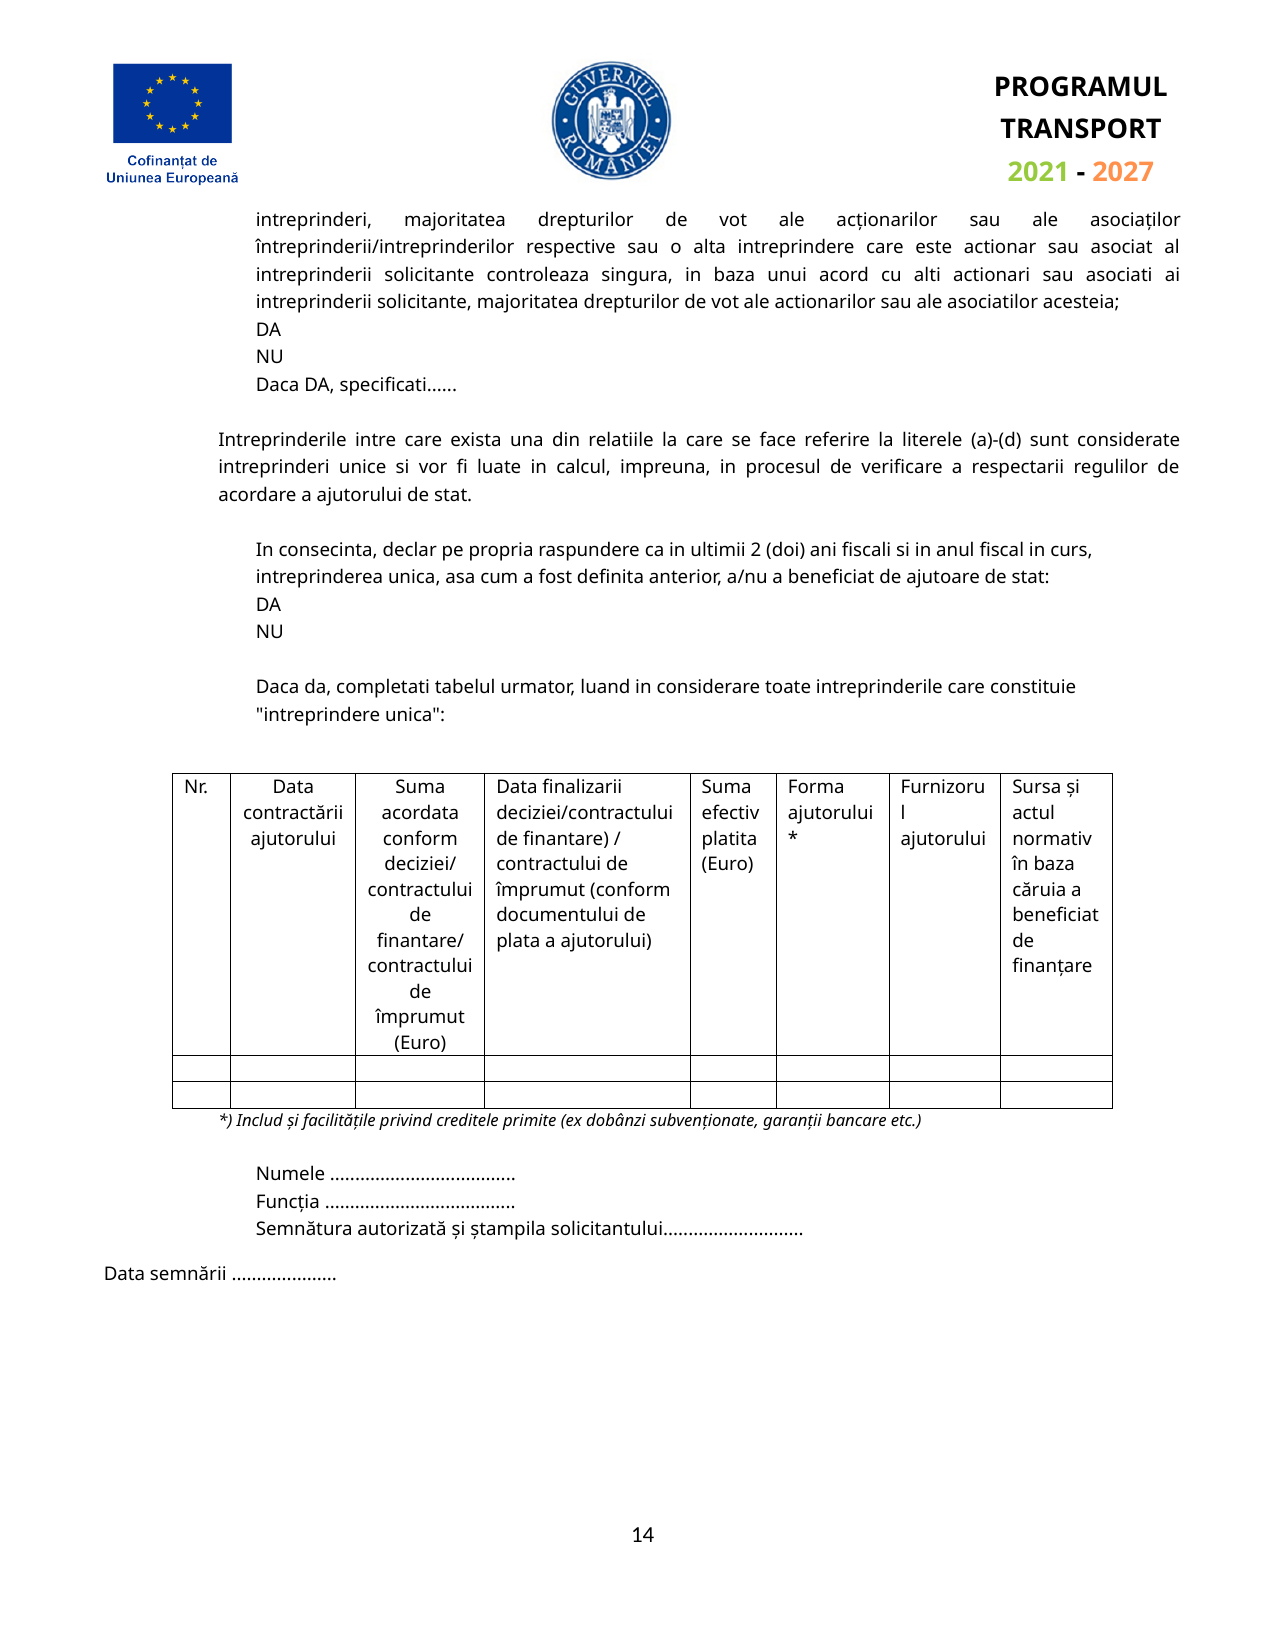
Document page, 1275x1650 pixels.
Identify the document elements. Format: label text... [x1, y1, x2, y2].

table_cell [485, 1082, 690, 1108]
table_cell [777, 1082, 889, 1108]
table_header Forma ajutorului* [777, 774, 889, 1054]
text Funcţia ...................................... [256, 1188, 1181, 1214]
table_cell [777, 1056, 889, 1081]
table_header Data finalizarii deciziei/contractului de finantare) / contractului de împrumut (conform documentului de plata a ajutorului) [485, 774, 690, 1054]
table_header Nr. [173, 774, 230, 1054]
table_cell [485, 1056, 690, 1081]
text NU [256, 344, 1181, 369]
table_cell [691, 1082, 776, 1108]
table_header Data contractării ajutorului [231, 774, 355, 1054]
table_cell [231, 1082, 355, 1108]
text Numele ..................................... [256, 1161, 1181, 1186]
table_cell [173, 1082, 230, 1108]
table_cell [890, 1082, 1000, 1108]
table_cell [173, 1056, 230, 1081]
table_cell [356, 1082, 484, 1108]
text NU [256, 619, 1181, 644]
picture [100, 47, 245, 200]
text Intreprinderile intre care exista una din relatiile la care se face referire la literele (a)-(d) sunt considerate intreprinderi unice si vor fi luate in calcul, impreuna, in procesul de verificare a respectarii regulilor de acordare a ajutorului de stat. [218, 426, 1181, 507]
text *) Includ şi facilităţile privind creditele primite (ex dobânzi subvenţionate, garanţii bancare etc.) [218, 1109, 1181, 1131]
table_header Suma acordata conform deciziei/ contractului de finantare/ contractului de împrumut (Euro) [356, 774, 484, 1054]
text Daca da, completati tabelul urmator, luand in considerare toate intreprinderile care constituie "intreprindere unica": [256, 674, 1181, 727]
text Daca DA, specificati...... [256, 371, 1181, 397]
text Semnătura autorizată şi ştampila solicitantului............................ [256, 1216, 1181, 1241]
text In consecinta, declar pe propria raspundere ca in ultimii 2 (doi) ani fiscali si in anul fiscal in curs, intreprinderea unica, asa cum a fost definita anterior, a/nu a beneficiat de ajutoare de stat: [256, 536, 1181, 589]
table_cell [890, 1056, 1000, 1081]
table_cell [356, 1056, 484, 1081]
table_header Sursa şi actul normativ în baza căruia a beneficiat de finanţare [1001, 774, 1112, 1054]
text DA [256, 591, 1181, 617]
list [218, 76, 1181, 314]
table_header Furnizorul ajutorului [890, 774, 1000, 1054]
text DA [256, 316, 1181, 342]
table_cell [231, 1056, 355, 1081]
picture [530, 32, 689, 76]
table_cell [691, 1056, 776, 1081]
table_cell [1001, 1082, 1112, 1108]
table_header Suma efectiv platita (Euro) [691, 774, 776, 1054]
table_cell [1001, 1056, 1112, 1081]
list Data semnării ..................... [103, 1260, 1181, 1285]
